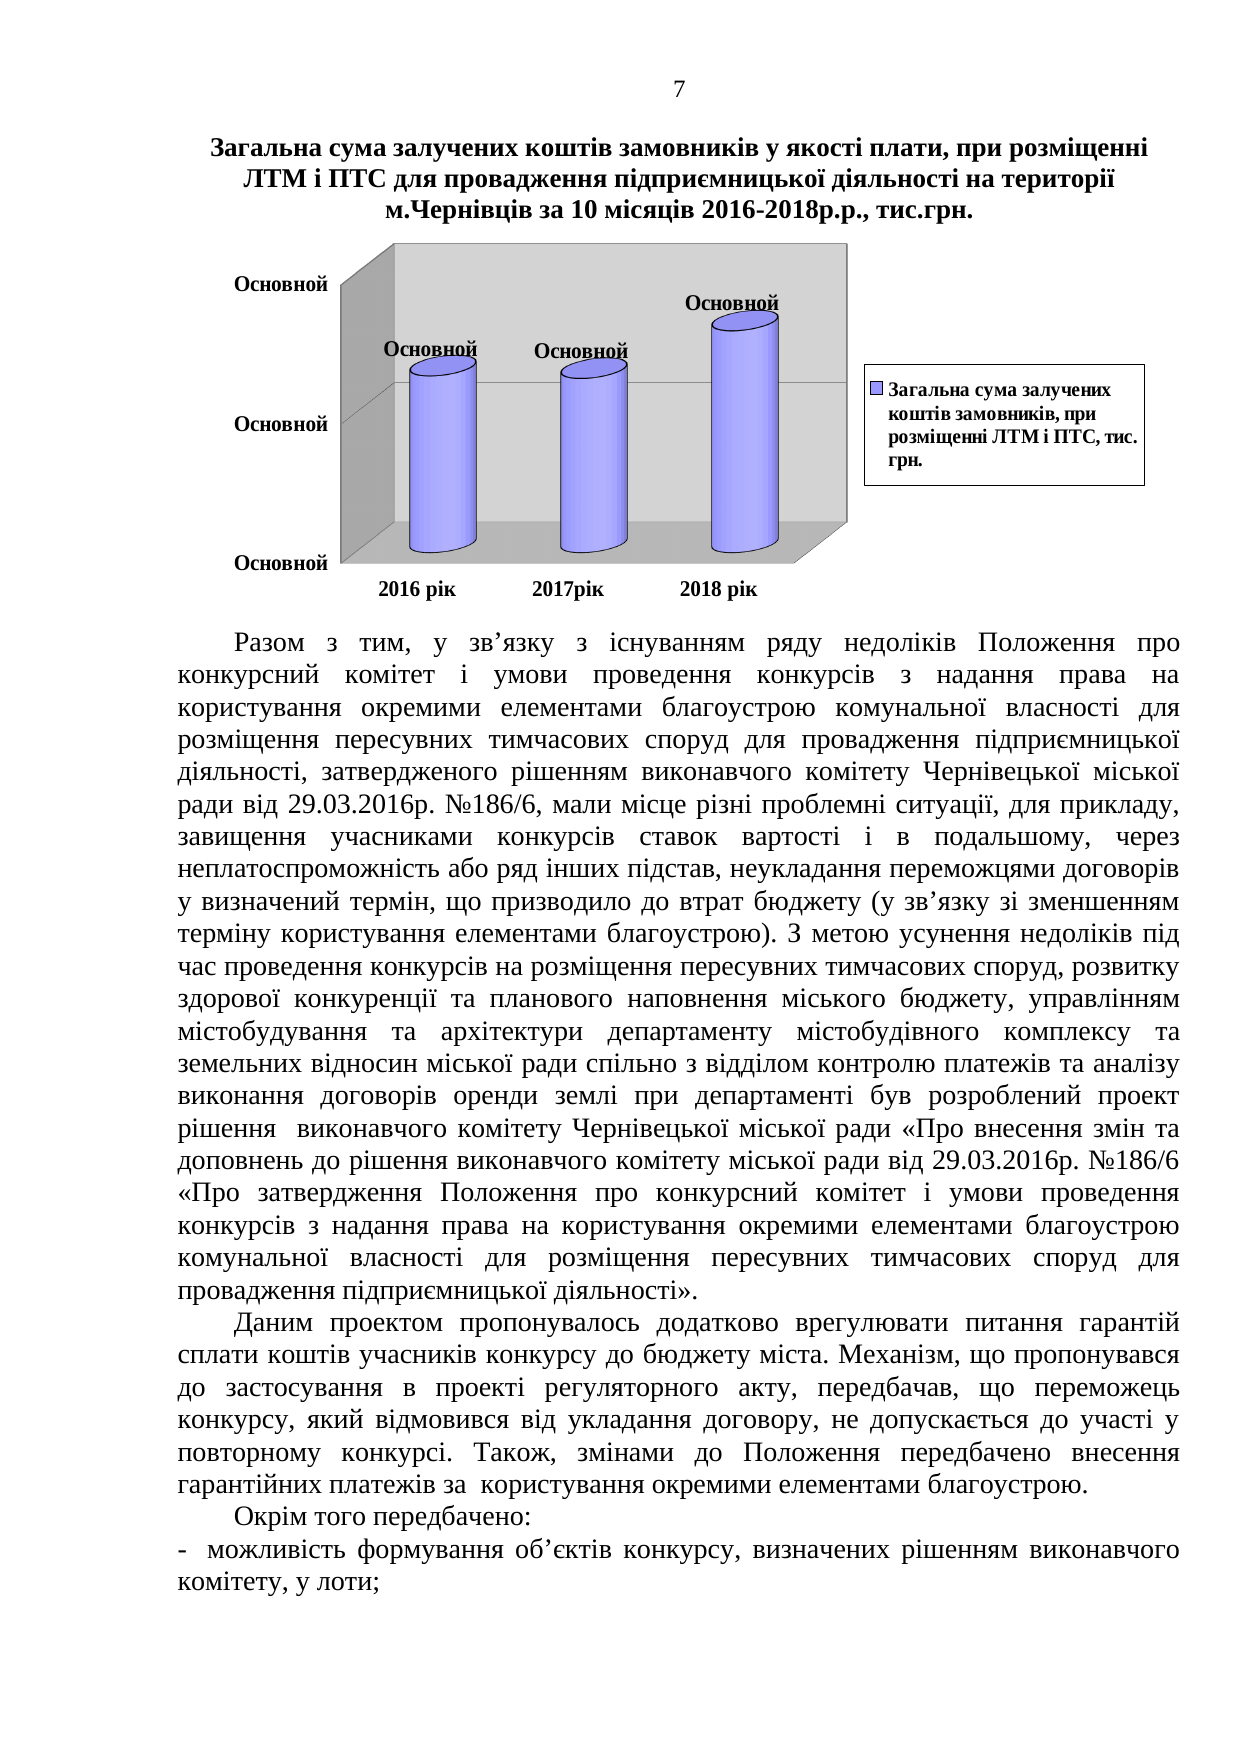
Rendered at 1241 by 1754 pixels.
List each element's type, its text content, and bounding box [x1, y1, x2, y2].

text Окрім того передбачено: [177, 1499, 1181, 1532]
list можливість формування об’єктів конкурсу, визначених рішенням виконавчого комітету, у лоти; [177, 1532, 1181, 1597]
text Разом з тим, у зв’язку з існуванням ряду недоліків Положення про конкурсний комітет і умови проведення конкурсів з надання права на користування окремими елементами благоустрою комунальної власності для розміщення пересувних тимчасових споруд для провадження підприємницької діяльності, затвердженого рішенням виконавчого комітету Чернівецької міської ради від 29.03.2016р. №186/6, мали місце різні проблемні ситуації, для прикладу, завищення учасниками конкурсів ставок вартості і в подальшому, через неплатоспроможність або ряд інших підстав, неукладання переможцями договорів у визначений термін, що призводило до втрат бюджету (у зв’язку зі зменшенням терміну користування елементами благоустрою). З метою усунення недоліків під час проведення конкурсів на розміщення пересувних тимчасових споруд, розвитку здорової конкуренції та планового наповнення міського бюджету, управлінням містобудування та архітектури департаменту містобудівного комплексу та земельних відносин міської ради спільно з відділом контролю платежів та аналізу виконання договорів оренди землі при департаменті був розроблений проект рішення виконавчого комітету Чернівецької міської ради «Про внесення змін та доповнень до рішення виконавчого комітету міської ради від 29.03.2016р. №186/6 «Про затвердження Положення про конкурсний комітет і умови проведення конкурсів з надання права на користування окремими елементами благоустрою комунальної власності для розміщення пересувних тимчасових споруд для провадження підприємницької діяльності». [177, 625, 1181, 1305]
text Даним проектом пропонувалось додатково врегулювати питання гарантій сплати коштів учасників конкурсу до бюджету міста. Механізм, що пропонувався до застосування в проекті регуляторного акту, передбачав, що переможець конкурсу, який відмовився від укладання договору, не допускається до участі у повторному конкурсі. Також, змінами до Положення передбачено внесення гарантійних платежів за користування окремими елементами благоустрою. [177, 1305, 1181, 1499]
text Загальна сума залучених коштів замовників у якості плати, при розміщенні ЛТМ і ПТС для провадження підприємницької діяльності на території м.Чернівців за 10 місяців 2016-2018р.р., тис.грн. [177, 131, 1181, 225]
